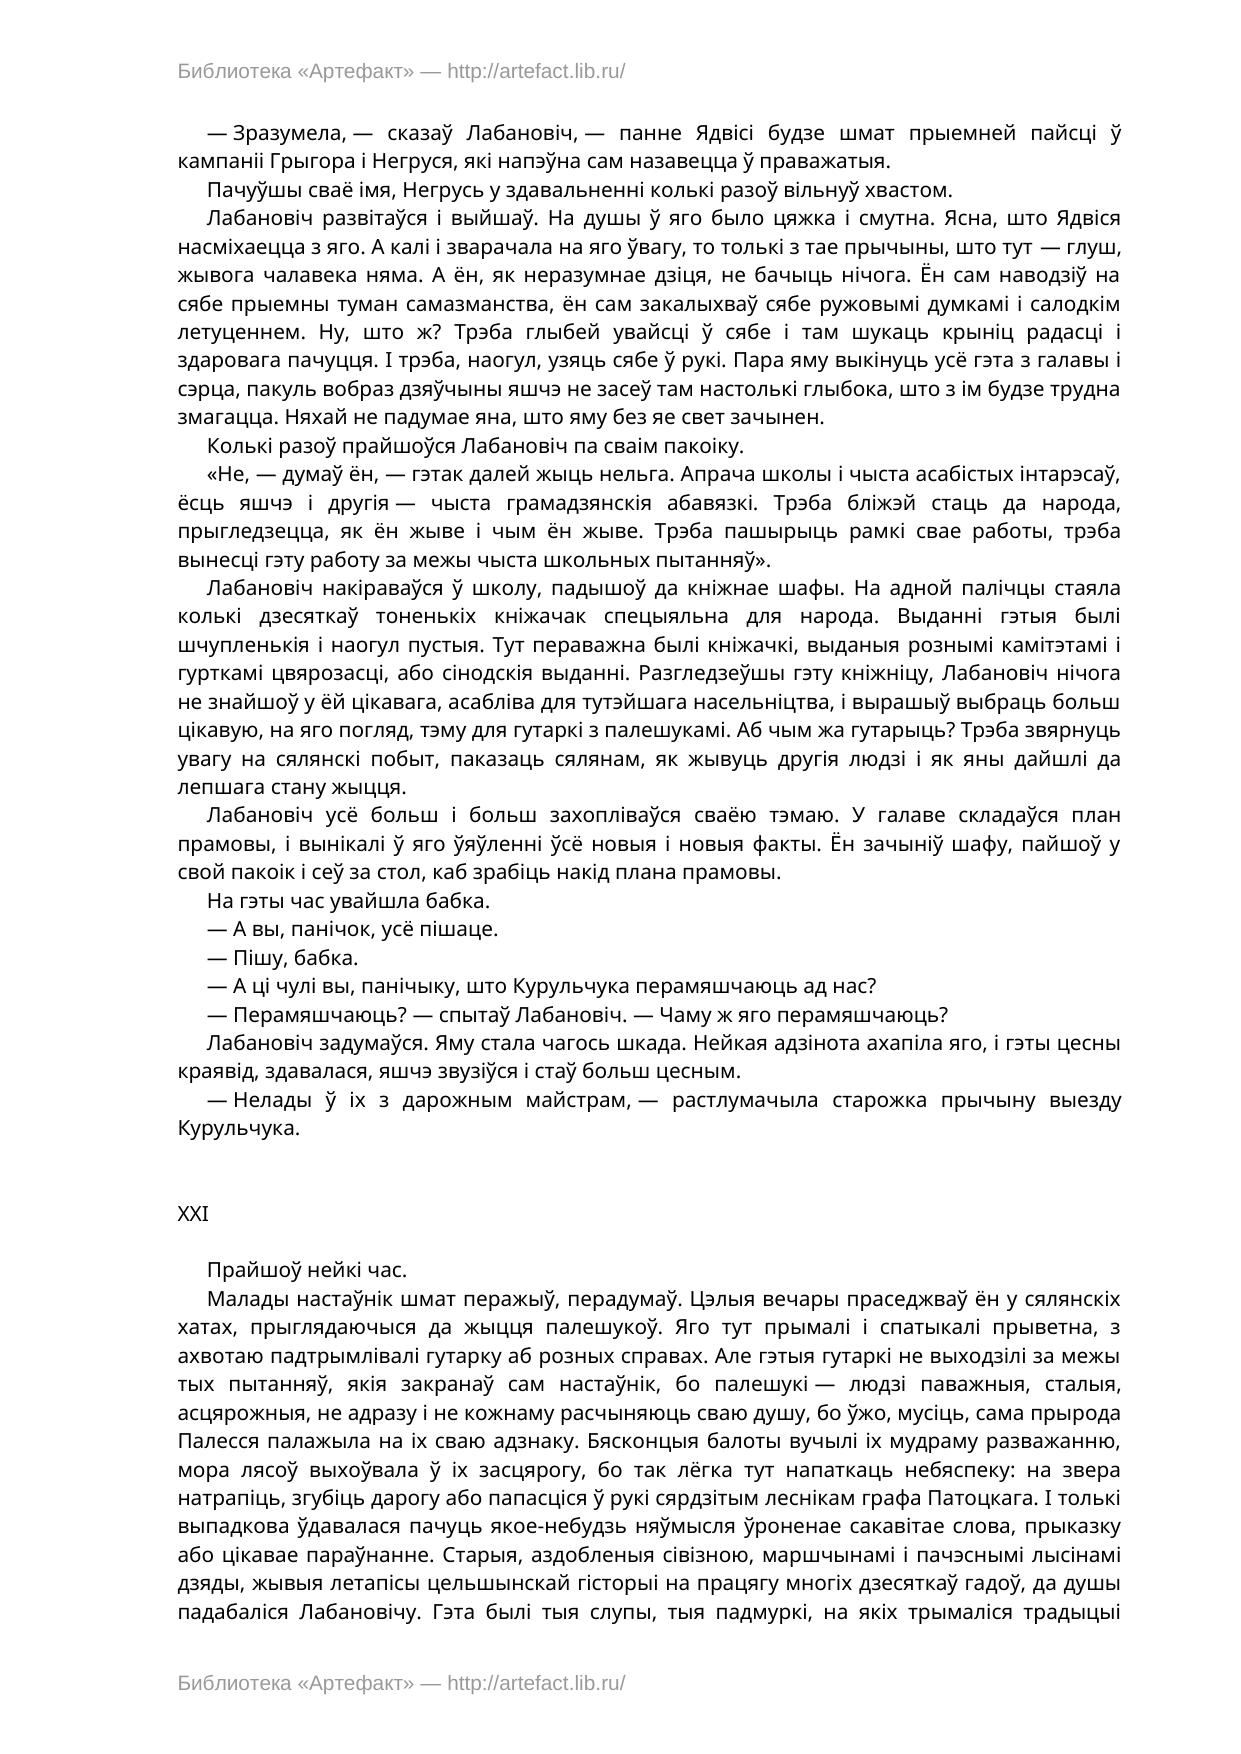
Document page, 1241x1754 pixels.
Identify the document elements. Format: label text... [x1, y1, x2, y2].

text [177, 1284, 1122, 1625]
text Лабановіч задумаўся. Яму стала чагось шкада. Нейкая адзінота ахапіла яго, і гэты цесны краявід, здавалася, яшчэ звузіўся і стаў больш цесным. [177, 1028, 1122, 1085]
text «Не, — думаў ён, — гэтак далей жыць нельга. Апрача школы і чыста асабістых інтарэсаў, ёсць яшчэ і другія — чыста грамадзянскія абавязкі. Трэба бліжэй стаць да народа, прыгледзецца, як ён жыве і чым ён жыве. Трэба пашырыць рамкі свае работы, трэба вынесці гэту работу за межы чыста школьных пытанняў». [177, 459, 1122, 573]
text — Зразумела, — сказаў Лабановіч, — панне Ядвісі будзе шмат прыемней пайсці ў кампаніі Грыгора і Негруся, які напэўна сам назавецца ў праважатыя. [177, 118, 1122, 175]
text Пачуўшы сваё імя, Негрусь у здавальненні колькі разоў вільнуў хвастом. [177, 175, 1122, 203]
text На гэты час увайшла бабка. [177, 886, 1122, 914]
text — Нелады ў іх з дарожным майстрам, — растлумачыла старожка прычыну выезду Курульчука. [177, 1085, 1122, 1142]
text — А ці чулі вы, панічыку, што Курульчука перамяшчаюць ад нас? [177, 971, 1122, 1000]
text Лабановіч развітаўся і выйшаў. На душы ў яго было цяжка і смутна. Ясна, што Ядвіся насміхаецца з яго. А калі і зварачала на яго ўвагу, то толькі з тае прычыны, што тут — глуш, жывога чалавека няма. А ён, як неразумнае дзіця, не бачыць нічога. Ён сам наводзіў на сябе прыемны туман самазманства, ён сам закалыхваў сябе ружовымі думкамі і салодкім летуценнем. Ну, што ж? Трэба глыбей увайсці ў сябе і там шукаць крыніц радасці і здаровага пачуцця. І трэба, наогул, узяць сябе ў рукі. Пара яму выкінуць усё гэта з галавы і сэрца, пакуль вобраз дзяўчыны яшчэ не засеў там настолькі глыбока, што з ім будзе трудна змагацца. Няхай не падумае яна, што яму без яе свет зачынен. [177, 203, 1122, 431]
subtitle XXI [177, 1199, 1122, 1227]
text — А вы, панічок, усё пішаце. [177, 914, 1122, 943]
text Лабановіч накіраваўся ў школу, падышоў да кніжнае шафы. На адной палічцы стаяла колькі дзесяткаў тоненькіх кніжачак спецыяльна для народа. Выданні гэтыя былі шчупленькія і наогул пустыя. Тут пераважна былі кніжачкі, выданыя рознымі камітэтамі і гурткамі цвярозасці, або сінодскія выданні. Разгледзеўшы гэту кніжніцу, Лабановіч нічога не знайшоў у ёй цікавага, асабліва для тутэйшага насельніцтва, і вырашыў выбраць больш цікавую, на яго погляд, тэму для гутаркі з палешукамі. Аб чым жа гутарыць? Трэба звярнуць увагу на сялянскі побыт, паказаць сялянам, як жывуць другія людзі і як яны дайшлі да лепшага стану жыцця. [177, 573, 1122, 801]
text — Пішу, бабка. [177, 943, 1122, 971]
text Лабановіч усё больш і больш захопліваўся сваёю тэмаю. У галаве складаўся план прамовы, і вынікалі ў яго ўяўленні ўсё новыя і новыя факты. Ён зачыніў шафу, пайшоў у свой пакоік і сеў за стол, каб зрабіць накід плана прамовы. [177, 801, 1122, 886]
text Прайшоў нейкі час. [177, 1256, 1122, 1284]
text Колькі разоў прайшоўся Лабановіч па сваім пакоіку. [177, 431, 1122, 459]
text — Перамяшчаюць? — спытаў Лабановіч. — Чаму ж яго перамяшчаюць? [177, 1000, 1122, 1028]
